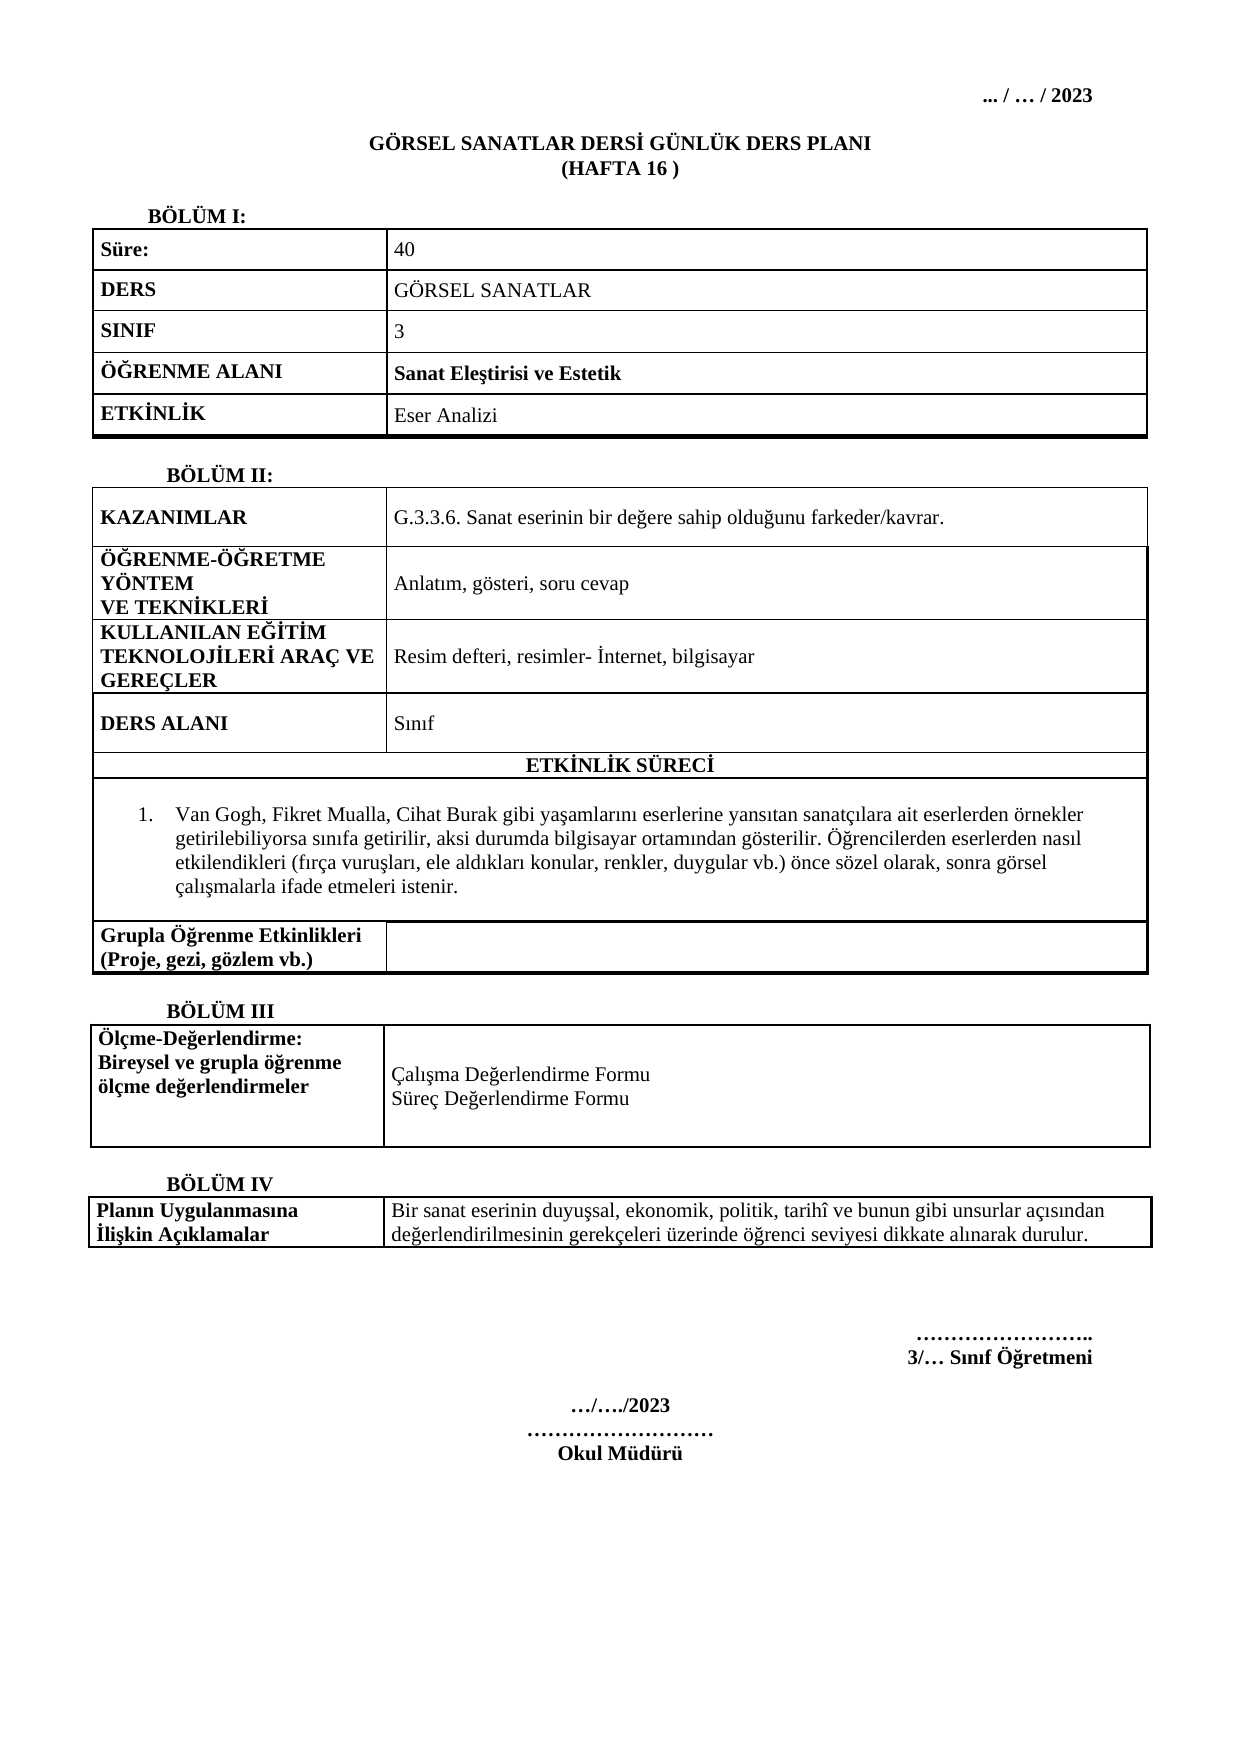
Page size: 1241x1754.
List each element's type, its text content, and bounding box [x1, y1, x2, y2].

text GÖRSEL SANATLAR DERSİ GÜNLÜK DERS PLANI [148, 131, 1093, 155]
table_header 40 [388, 230, 1146, 269]
text ……………………… [148, 1417, 1093, 1441]
text …………………….. [148, 1321, 1093, 1344]
table_cell KULLANILAN EĞİTİM TEKNOLOJİLERİ ARAÇ VE GEREÇLER [93, 620, 386, 692]
table_header Ölçme-Değerlendirme: Bireysel ve grupla öğrenme ölçme değerlendirmeler [92, 1026, 383, 1146]
table_cell Resim defteri, resimler- İnternet, bilgisayar [387, 620, 1146, 692]
table_cell Eser Analizi [388, 395, 1146, 434]
table_header Planın Uygulanmasına İlişkin Açıklamalar [90, 1198, 383, 1246]
table_cell 3 [388, 311, 1146, 352]
text BÖLÜM I: [148, 203, 1093, 228]
text Okul Müdürü [148, 1441, 1093, 1465]
text (HAFTA 16 ) [148, 155, 1093, 179]
text BÖLÜM II: [148, 463, 1093, 487]
table_cell Sanat Eleştirisi ve Estetik [388, 353, 1146, 393]
table_header KAZANIMLAR [93, 488, 386, 546]
text …/…./2023 [148, 1393, 1093, 1417]
table_cell Anlatım, gösteri, soru cevap [387, 547, 1146, 619]
text ... / … / 2023 [148, 83, 1093, 107]
text 3/… Sınıf Öğretmeni [148, 1344, 1093, 1369]
table_cell DERS ALANI [94, 694, 386, 752]
table_cell ETKİNLİK [94, 395, 386, 434]
table_cell ÖĞRENME-ÖĞRETME YÖNTEM VE TEKNİKLERİ [93, 547, 386, 619]
table_header Çalışma Değerlendirme Formu Süreç Değerlendirme Formu [385, 1026, 1149, 1146]
table_cell Van Gogh, Fikret Mualla, Cihat Burak gibi yaşamlarını eserlerine yansıtan sanatçılara ait eserlerden örnekler getirilebiliyorsa sınıfa getirilir, aksi durumda bilgisayar ortamından gösterilir. Öğrencilerden eserlerden nasıl etkilendikleri (fırça vuruşları, ele aldıkları konular, renkler, duygular vb.) önce sözel olarak, sonra görsel çalışmalarla ifade etmeleri istenir. [94, 779, 1146, 920]
table_cell ETKİNLİK SÜRECİ [94, 753, 1146, 777]
subtitle BÖLÜM III [148, 999, 1093, 1023]
table_cell DERS [94, 271, 386, 310]
table_cell [387, 923, 1146, 971]
subtitle BÖLÜM IV [148, 1172, 1093, 1196]
table_cell GÖRSEL SANATLAR [388, 271, 1146, 310]
table_cell Grupla Öğrenme Etkinlikleri (Proje, gezi, gözlem vb.) [94, 922, 386, 971]
table_cell SINIF [94, 311, 386, 352]
table_header Süre: [94, 230, 386, 269]
table_cell ÖĞRENME ALANI [94, 353, 386, 393]
table_cell Sınıf [387, 694, 1146, 752]
table_header G.3.3.6. Sanat eserinin bir değere sahip olduğunu farkeder/kavrar. [387, 488, 1147, 546]
table_header Bir sanat eserinin duyuşsal, ekonomik, politik, tarihî ve bunun gibi unsurlar açısından değerlendirilmesinin gerekçeleri üzerinde öğrenci seviyesi dikkate alınarak durulur. [385, 1198, 1150, 1246]
